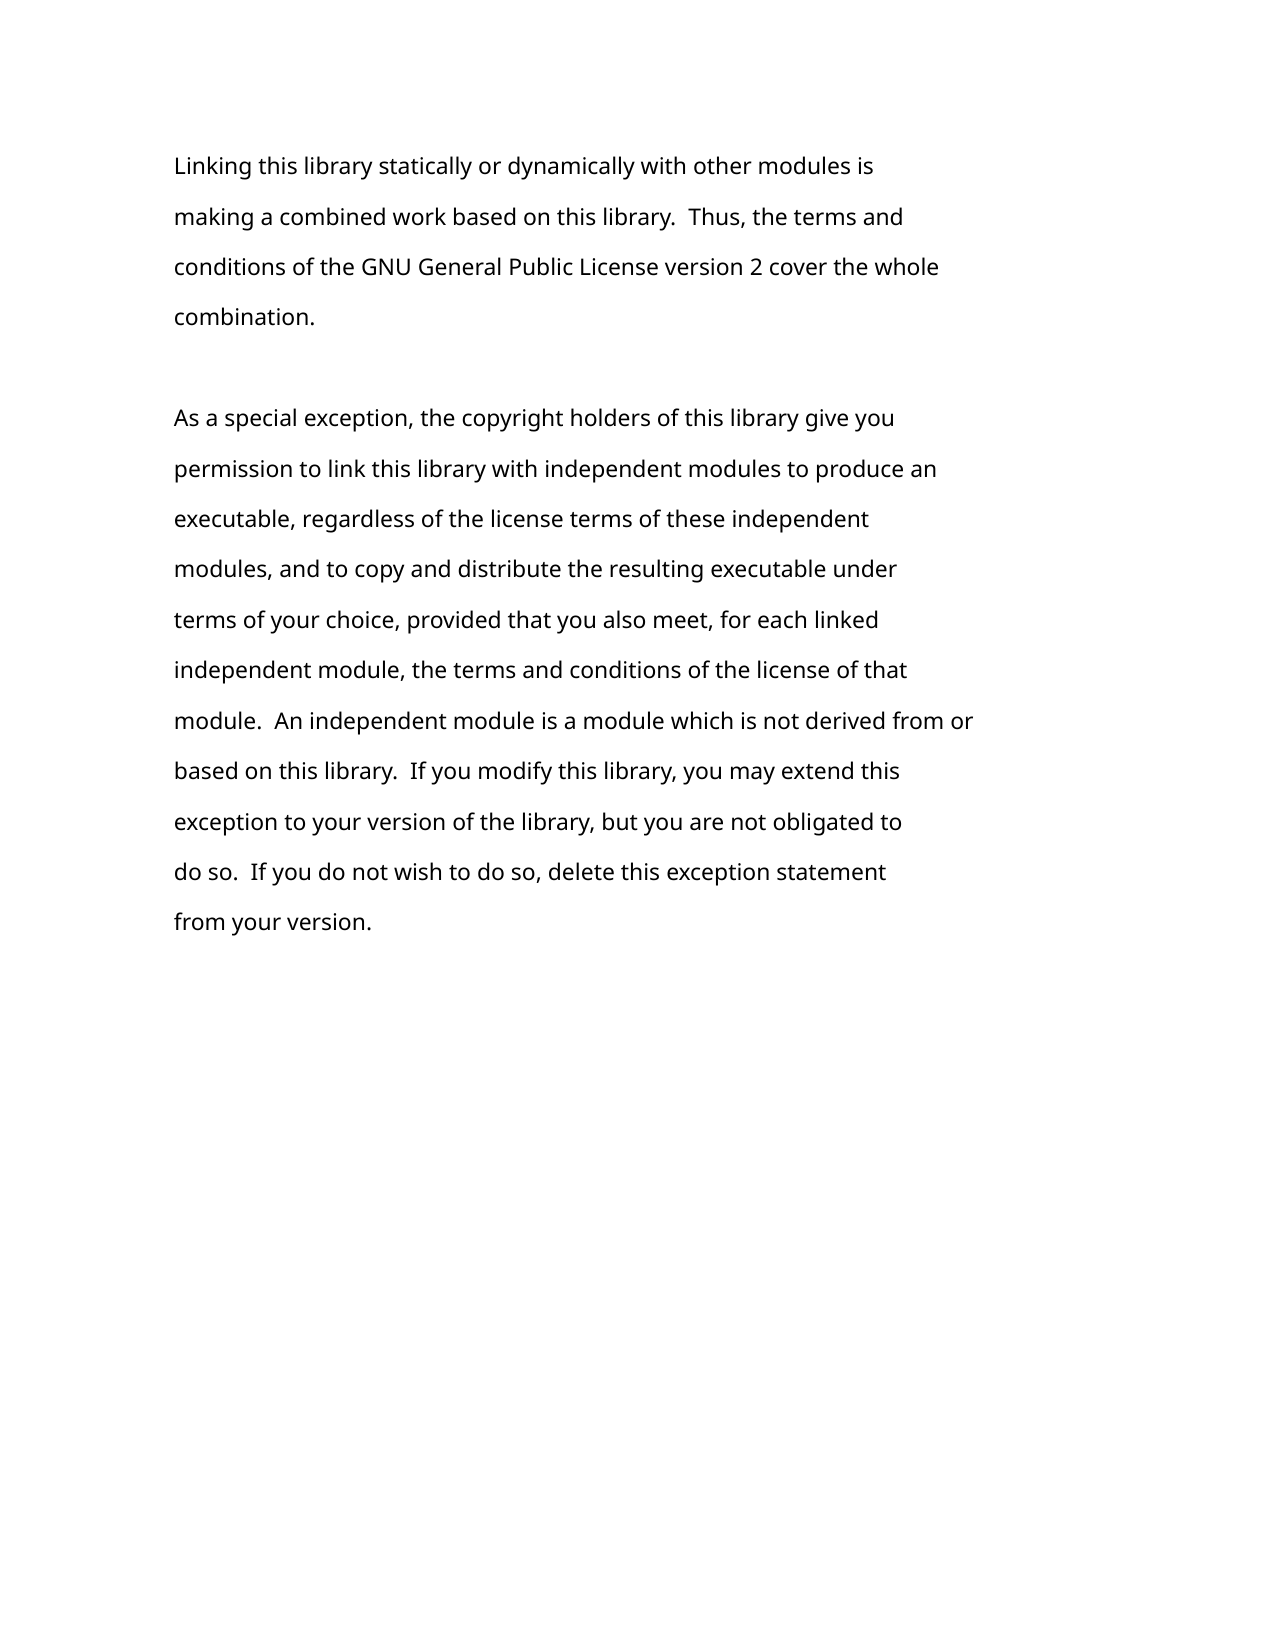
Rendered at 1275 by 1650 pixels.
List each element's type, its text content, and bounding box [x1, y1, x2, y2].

text do so. If you do not wish to do so, delete this exception statement [150, 856, 1125, 887]
text terms of your choice, provided that you also meet, for each linked [150, 604, 1125, 635]
text exception to your version of the library, but you are not obligated to [150, 805, 1125, 837]
text independent module, the terms and conditions of the license of that [150, 654, 1125, 685]
text based on this library. If you modify this library, you may extend this [150, 755, 1125, 786]
text modules, and to copy and distribute the resulting executable under [150, 553, 1125, 584]
text As a special exception, the copyright holders of this library give you [150, 402, 1125, 433]
text from your version. [150, 906, 1125, 937]
text Linking this library statically or dynamically with other modules is [150, 150, 1125, 181]
text module. An independent module is a module which is not derived from or [150, 704, 1125, 736]
text combination. [150, 301, 1125, 332]
text making a combined work based on this library. Thus, the terms and [150, 200, 1125, 232]
text executable, regardless of the license terms of these independent [150, 503, 1125, 534]
text permission to link this library with independent modules to produce an [150, 452, 1125, 484]
text conditions of the GNU General Public License version 2 cover the whole [150, 251, 1125, 282]
